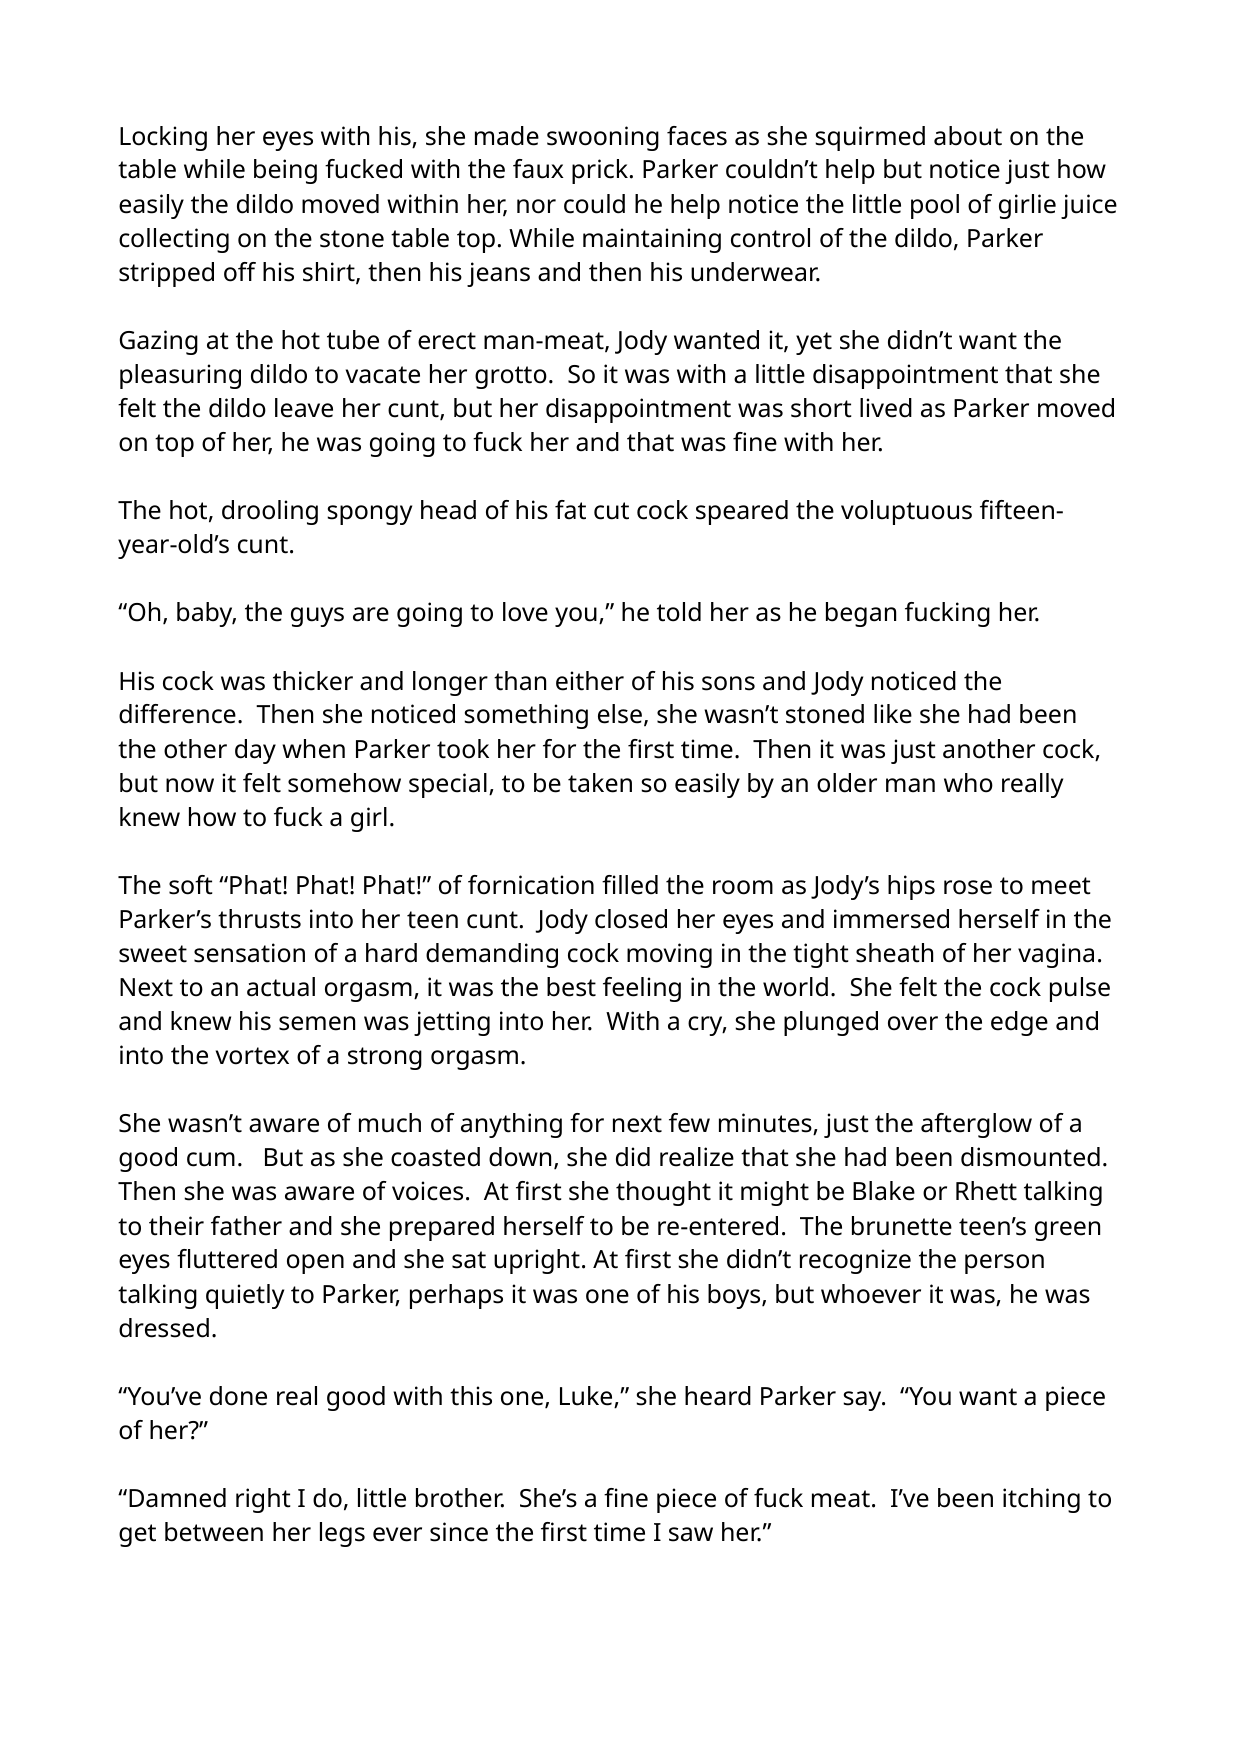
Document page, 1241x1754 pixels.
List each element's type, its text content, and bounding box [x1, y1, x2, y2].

text “Damned right I do, little brother. She’s a fine piece of fuck meat. I’ve been itching to get between her legs ever since the first time I saw her.” [118, 1481, 1122, 1549]
text “Oh, baby, the guys are going to love you,” he told her as he began fucking her. [118, 595, 1122, 629]
text Locking her eyes with his, she made swooning faces as she squirmed about on the table while being fucked with the faux prick. Parker couldn’t help but notice just how easily the dildo moved within her, nor could he help notice the little pool of girlie juice collecting on the stone table top. While maintaining control of the dildo, Parker stripped off his shirt, then his jeans and then his underwear. [118, 118, 1122, 288]
text The hot, drooling spongy head of his fat cut cock speared the voluptuous fifteen-year-old’s cunt. [118, 493, 1122, 561]
text She wasn’t aware of much of anything for next few minutes, just the afterglow of a good cum. But as she coasted down, she did realize that she had been dismounted. Then she was aware of voices. At first she thought it might be Blake or Rhett talking to their father and she prepared herself to be re-entered. The brunette teen’s green eyes fluttered open and she sat upright. At first she didn’t recognize the person talking quietly to Parker, perhaps it was one of his boys, but whoever it was, he was dressed. [118, 1106, 1122, 1344]
text “You’ve done real good with this one, Luke,” she heard Parker say. “You want a piece of her?” [118, 1378, 1122, 1447]
text The soft “Phat! Phat! Phat!” of fornication filled the room as Jody’s hips rose to meet Parker’s thrusts into her teen cunt. Jody closed her eyes and immersed herself in the sweet sensation of a hard demanding cock moving in the tight sheath of her vagina. Next to an actual orgasm, it was the best feeling in the world. She felt the cock pulse and knew his semen was jetting into her. With a cry, she plunged over the edge and into the vortex of a strong orgasm. [118, 867, 1122, 1072]
text Gazing at the hot tube of erect man-meat, Jody wanted it, yet she didn’t want the pleasuring dildo to vacate her grotto. So it was with a little disappointment that she felt the dildo leave her cunt, but her disappointment was short lived as Parker moved on top of her, he was going to fuck her and that was fine with her. [118, 322, 1122, 459]
text His cock was thicker and longer than either of his sons and Jody noticed the difference. Then she noticed something else, she wasn’t stoned like she had been the other day when Parker took her for the first time. Then it was just another cock, but now it felt somehow special, to be taken so easily by an older man who really knew how to fuck a girl. [118, 663, 1122, 833]
